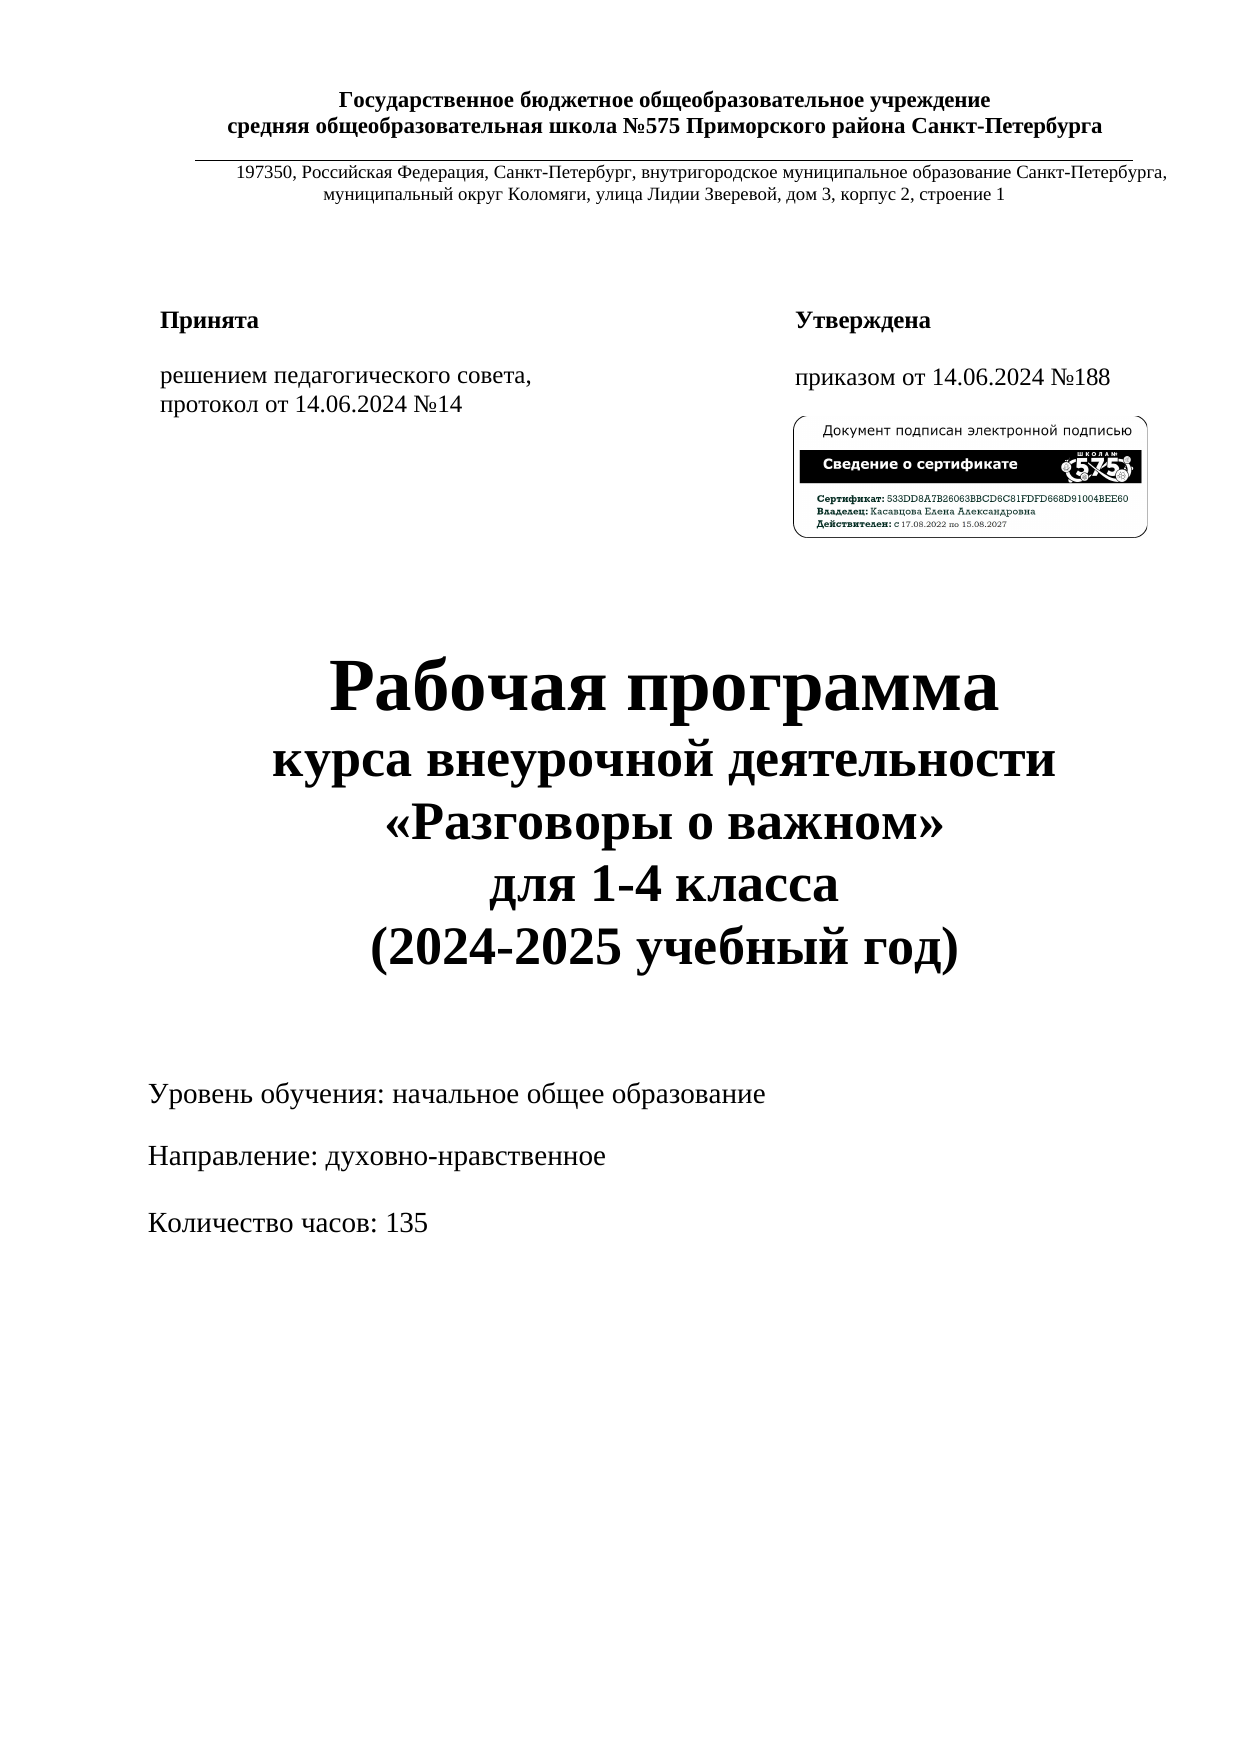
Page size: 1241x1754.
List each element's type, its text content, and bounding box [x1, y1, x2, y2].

picture [793, 416, 1148, 538]
text «Разговоры о важном» для 1-4 класса [344, 789, 985, 914]
table_header Утверждена приказом от 14.06.2024 №188 [663, 306, 1117, 419]
text средняя общеобразовательная школа №575 Приморского района Санкт-Петербурга [136, 113, 1194, 139]
text (2024-2025 учебный год) [136, 914, 1194, 976]
title Рабочая программа [135, 640, 1194, 727]
text Уровень обучения: начальное общее образование Направление: духовно-нравственное [148, 1076, 930, 1172]
text Количество часов: 135 [148, 1205, 1196, 1239]
text Государственное бюджетное общеобразовательное учреждение [135, 87, 1194, 113]
table_header Принята решением педагогического совета, протокол от 14.06.2024 №14 [155, 306, 663, 419]
text 197350, Российская Федерация, Санкт-Петербург, внутригородское муниципальное образование Санкт-Петербурга, муниципальный округ Коломяги, улица Лидии Зверевой, дом 3, корпус 2, строение 1 [236, 158, 1196, 204]
text курса внеурочной деятельности [135, 727, 1194, 789]
